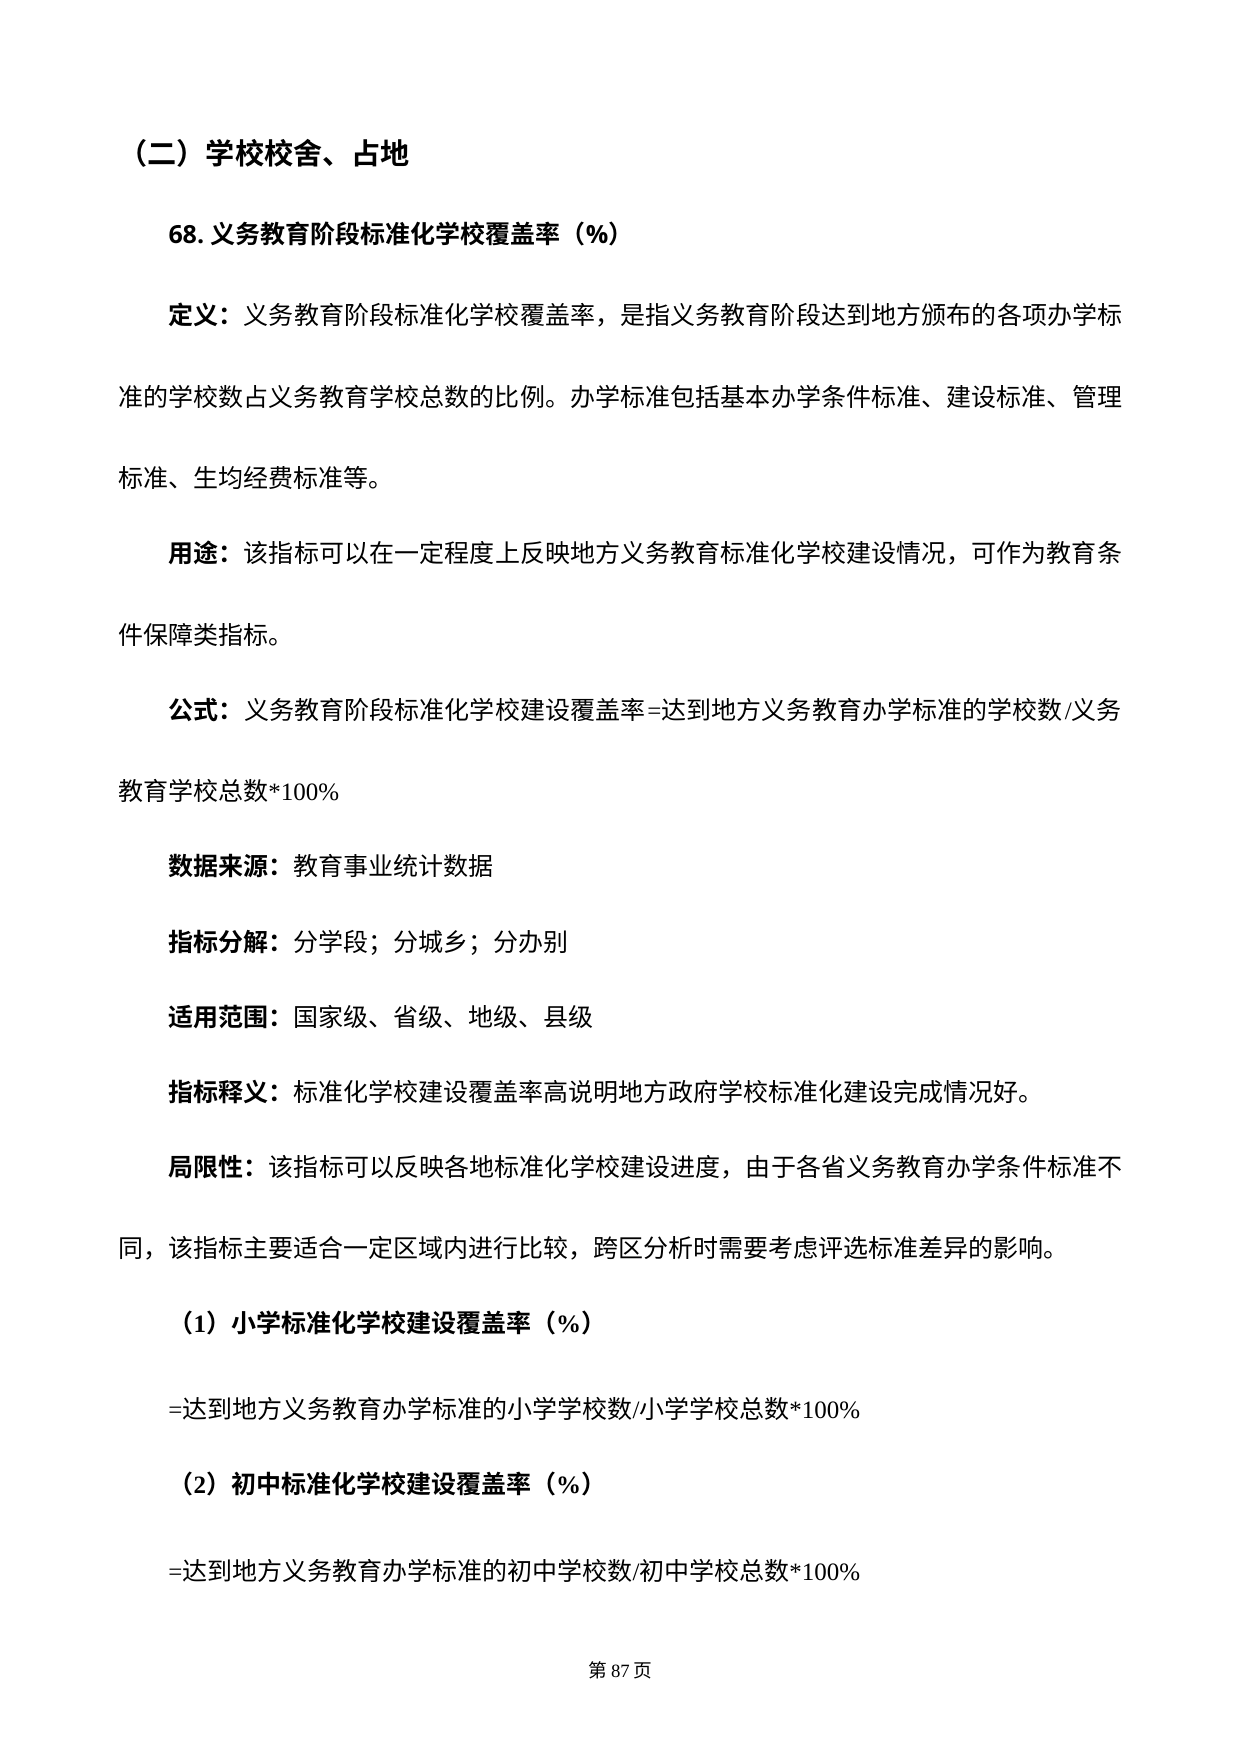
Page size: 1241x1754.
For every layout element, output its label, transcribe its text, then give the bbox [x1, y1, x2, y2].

text 定义：义务教育阶段标准化学校覆盖率，是指义务教育阶段达到地方颁布的各项办学标准的学校数占义务教育学校总数的比例。办学标准包括基本办学条件标准、建设标准、管理标准、生均经费标准等。 [118, 280, 1122, 511]
subtitle 68. 义务教育阶段标准化学校覆盖率（%） [118, 198, 1122, 266]
text 指标分解：分学段；分城乡；分办别 [118, 906, 1122, 974]
subtitle （2）初中标准化学校建设覆盖率（%） [118, 1449, 1122, 1517]
text =达到地方义务教育办学标准的初中学校数/初中学校总数*100% [118, 1535, 1122, 1603]
text 用途：该指标可以在一定程度上反映地方义务教育标准化学校建设情况，可作为教育条件保障类指标。 [118, 518, 1122, 667]
subtitle （二）学校校舍、占地 [118, 118, 1122, 186]
subtitle （1）小学标准化学校建设覆盖率（%） [118, 1288, 1122, 1356]
text 公式：义务教育阶段标准化学校建设覆盖率=达到地方义务教育办学标准的学校数/义务教育学校总数*100% [118, 674, 1122, 824]
text 数据来源：教育事业统计数据 [118, 831, 1122, 899]
text 局限性：该指标可以反映各地标准化学校建设进度，由于各省义务教育办学条件标准不同，该指标主要适合一定区域内进行比较，跨区分析时需要考虑评选标准差异的影响。 [118, 1131, 1122, 1281]
text 指标释义：标准化学校建设覆盖率高说明地方政府学校标准化建设完成情况好。 [118, 1056, 1122, 1124]
text =达到地方义务教育办学标准的小学学校数/小学学校总数*100% [118, 1374, 1122, 1442]
text 适用范围：国家级、省级、地级、县级 [118, 981, 1122, 1049]
